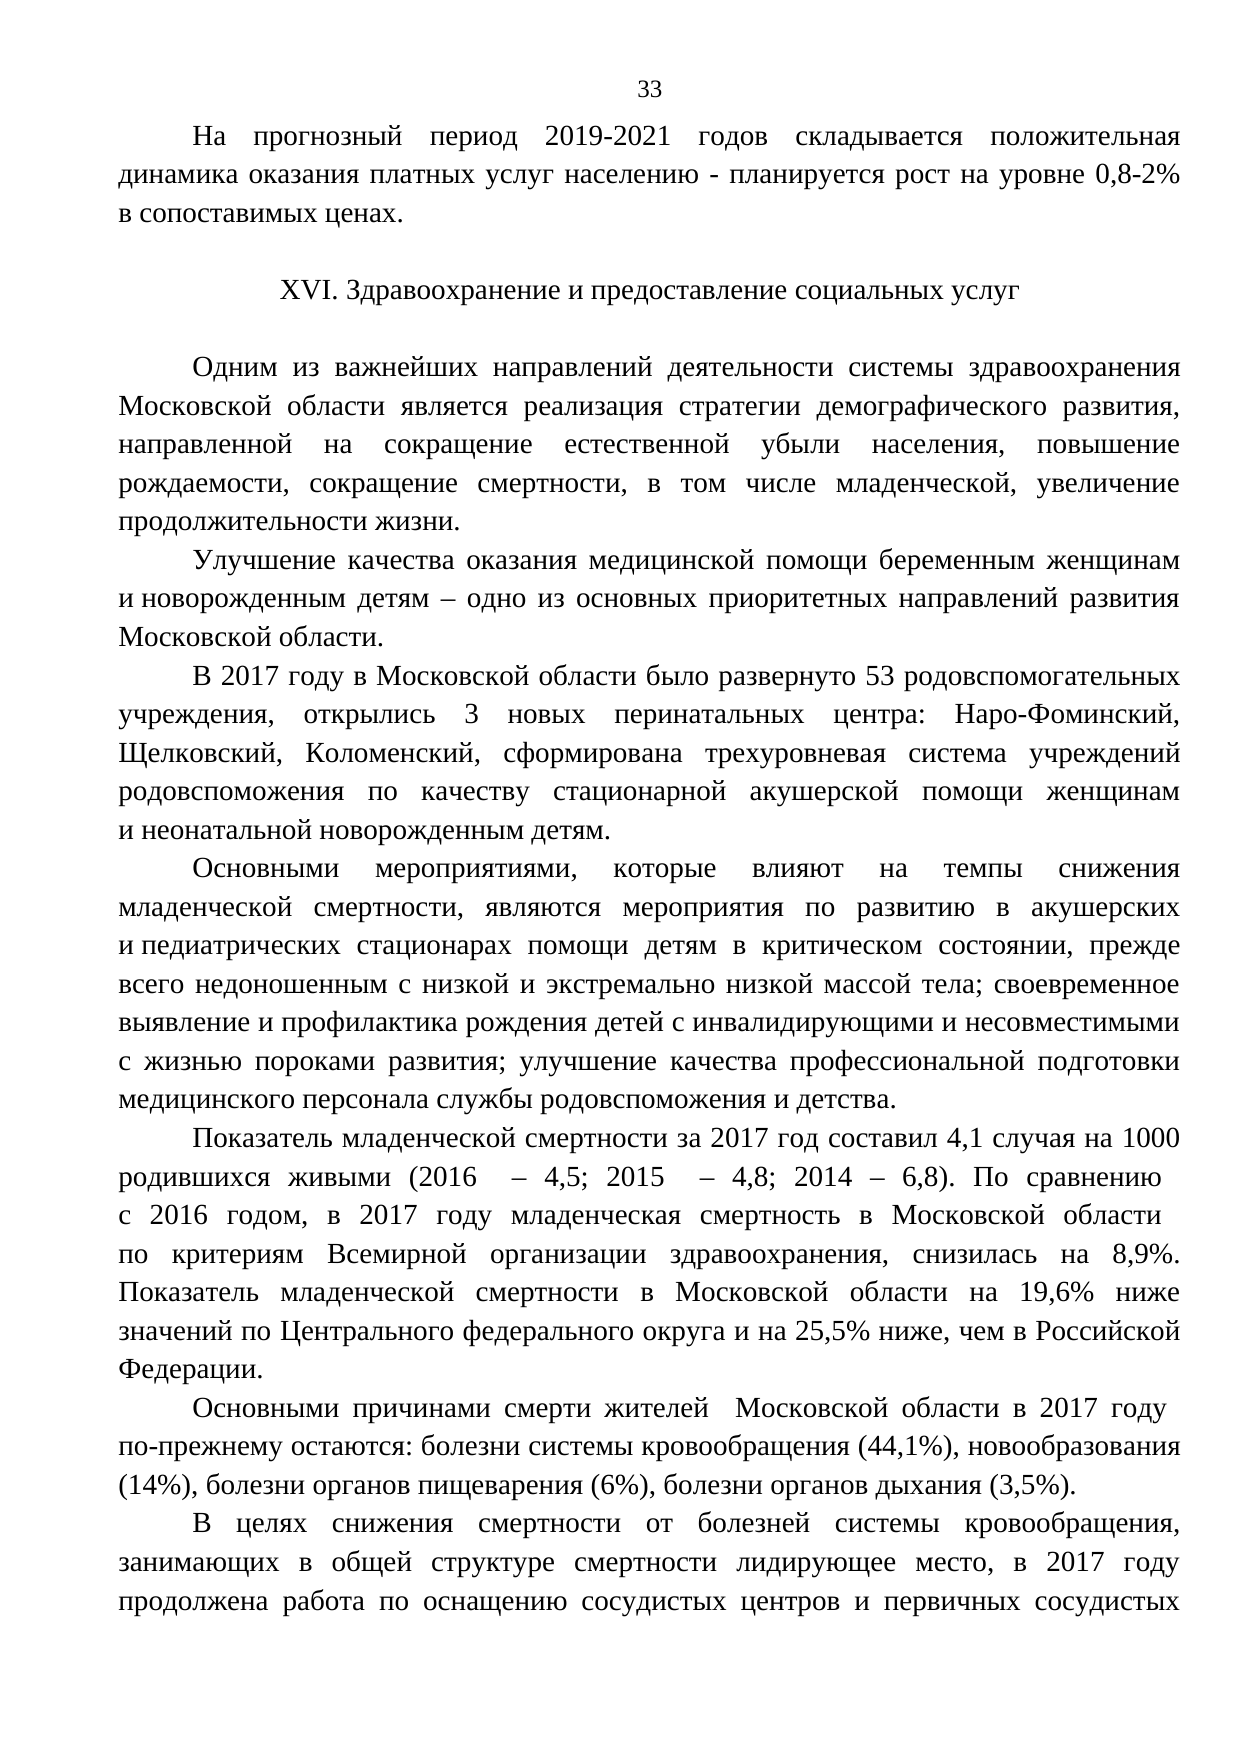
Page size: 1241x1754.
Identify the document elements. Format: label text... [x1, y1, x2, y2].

text Основными мероприятиями, которые влияют на темпы снижения младенческой смертности, являются мероприятия по развитию в акушерских и педиатрических стационарах помощи детям в критическом состоянии, прежде всего недоношенным с низкой и экстремально низкой массой тела; своевременное выявление и профилактика рождения детей с инвалидирующими и несовместимыми с жизнью пороками развития; улучшение качества профессиональной подготовки медицинского персонала службы родовспоможения и детства. [118, 850, 1181, 1115]
text Показатель младенческой смертности за 2017 год составил 4,1 случая на 1000 родившихся живыми (2016 – 4,5; 2015 – 4,8; 2014 – 6,8). По сравнению с 2016 годом, в 2017 году младенческая смертность в Московской области по критериям Всемирной организации здравоохранения, снизилась на 8,9%. Показатель младенческой смертности в Московской области на 19,6% ниже значений по Центрального федерального округа и на 25,5% ниже, чем в Российской Федерации. [118, 1120, 1181, 1385]
text В 2017 году в Московской области было развернуто 53 родовспомогательных учреждения, открылись 3 новых перинатальных центра: Наро-Фоминский, Щелковский, Коломенский, сформирована трехуровневая система учреждений родовспоможения по качеству стационарной акушерской помощи женщинам и неонатальной новорожденным детям. [118, 658, 1181, 845]
text XVI. Здравоохранение и предоставление социальных услуг [118, 272, 1181, 306]
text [118, 1506, 1181, 1616]
text Улучшение качества оказания медицинской помощи беременным женщинам и новорожденным детям – одно из основных приоритетных направлений развития Московской области. [118, 542, 1181, 653]
text На прогнозный период 2019-2021 годов складывается положительная динамика оказания платных услуг населению - планируется рост на уровне 0,8-2% в сопоставимых ценах. [118, 118, 1181, 229]
text Одним из важнейших направлений деятельности системы здравоохранения Московской области является реализация стратегии демографического развития, направленной на сокращение естественной убыли населения, повышение рождаемости, сокращение смертности, в том числе младенческой, увеличение продолжительности жизни. [118, 349, 1181, 537]
text Основными причинами смерти жителей Московской области в 2017 году по-прежнему остаются: болезни системы кровообращения (44,1%), новообразования (14%), болезни органов пищеварения (6%), болезни органов дыхания (3,5%). [118, 1390, 1181, 1501]
